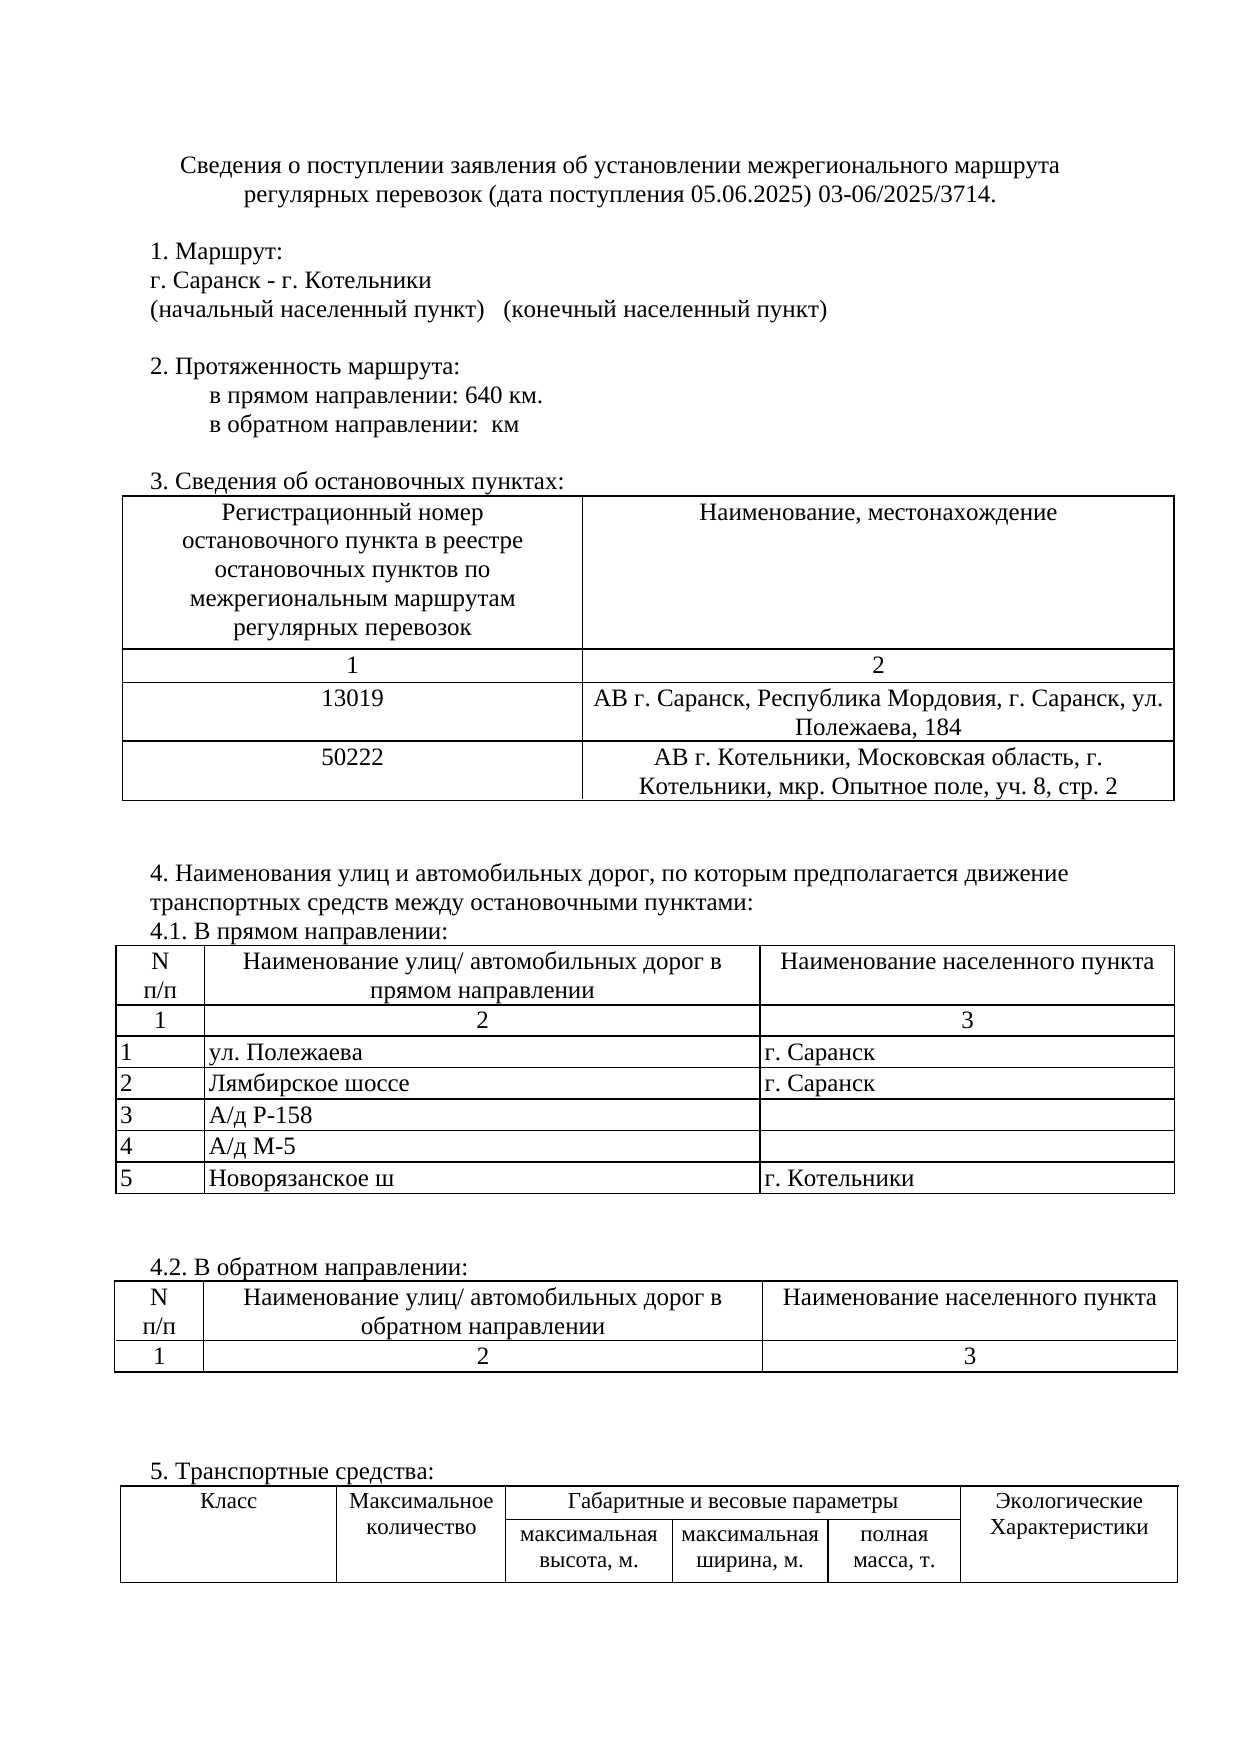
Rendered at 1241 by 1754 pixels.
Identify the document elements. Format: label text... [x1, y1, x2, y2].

table_cell ул. Полежаева [205, 1037, 759, 1067]
table_cell 50222 [123, 742, 582, 799]
text 1. Маршрут: [150, 236, 1090, 265]
table_cell 3 [117, 1100, 204, 1130]
table_cell Новорязанское ш [205, 1163, 759, 1193]
table_cell 1 [123, 650, 582, 681]
text 3. Сведения об остановочных пунктах: [150, 466, 1090, 495]
table_cell 1 [117, 1006, 204, 1035]
table_cell 2 [205, 1006, 759, 1035]
table_cell максимальная ширина, м. [673, 1520, 827, 1582]
table_cell 1 [117, 1037, 204, 1067]
text Сведения о поступлении заявления об установлении межрегионального маршрута регулярных перевозок (дата поступления 05.06.2025) 03-06/2025/3714. [150, 150, 1090, 207]
table_header Наименование улиц/ автомобильных дорог в обратном направлении [204, 1282, 762, 1339]
table_header Габаритные и весовые параметры [506, 1487, 960, 1518]
table_cell А/д М-5 [205, 1131, 759, 1161]
table_cell 1 [115, 1341, 203, 1371]
table_header Класс [121, 1487, 336, 1582]
text (начальный населенный пункт) (конечный населенный пункт) [150, 294, 1090, 322]
table_header Наименование населенного пункта [761, 946, 1174, 1004]
table_cell [761, 1131, 1174, 1161]
table_header Наименование населенного пункта [763, 1282, 1177, 1339]
table_cell 3 [763, 1340, 1177, 1371]
table_cell г. Саранск [761, 1068, 1174, 1098]
text в прямом направлении: 640 км. [150, 380, 1090, 409]
table_cell АВ г. Саранск, Республика Мордовия, г. Саранск, ул. Полежаева, 184 [583, 683, 1173, 740]
text 4.1. В прямом направлении: [150, 916, 1090, 945]
text г. Саранск - г. Котельники [150, 265, 1090, 294]
table_header N п/п [115, 1282, 203, 1339]
table_header N п/п [117, 946, 204, 1004]
text 4. Наименования улиц и автомобильных дорог, по которым предполагается движение транспортных средств между остановочными пунктами: [150, 858, 1090, 916]
text 4.2. В обратном направлении: [150, 1252, 1090, 1280]
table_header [337, 1487, 505, 1582]
table_header Наименование, местонахождение [583, 497, 1173, 648]
table_cell АВ г. Котельники, Московская область, г. Котельники, мкр. Опытное поле, уч. 8, стр. 2 [583, 742, 1173, 799]
text в обратном направлении: км [150, 409, 1090, 437]
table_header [961, 1487, 1177, 1582]
text 2. Протяженность маршрута: [150, 351, 1090, 380]
table_cell максимальная высота, м. [506, 1520, 672, 1582]
table_cell Лямбирское шоссе [205, 1068, 759, 1098]
table_cell 2 [204, 1341, 762, 1371]
table_cell 13019 [123, 683, 582, 740]
table_cell А/д Р-158 [205, 1100, 759, 1130]
text 5. Транспортные средства: [150, 1456, 1090, 1485]
table_cell [761, 1100, 1174, 1130]
table_header Регистрационный номер остановочного пункта в реестре остановочных пунктов по межрегиональным маршрутам регулярных перевозок [123, 497, 582, 648]
table_cell 2 [117, 1068, 204, 1098]
table_cell г. Саранск [761, 1037, 1174, 1067]
table_cell 2 [583, 650, 1173, 681]
table_cell г. Котельники [761, 1163, 1174, 1193]
table_cell 5 [117, 1163, 204, 1193]
table_cell 4 [117, 1131, 204, 1161]
table_header Наименование улиц/ автомобильных дорог в прямом направлении [205, 946, 759, 1004]
table_cell полная масса, т. [829, 1520, 960, 1582]
table_cell 3 [761, 1006, 1174, 1035]
